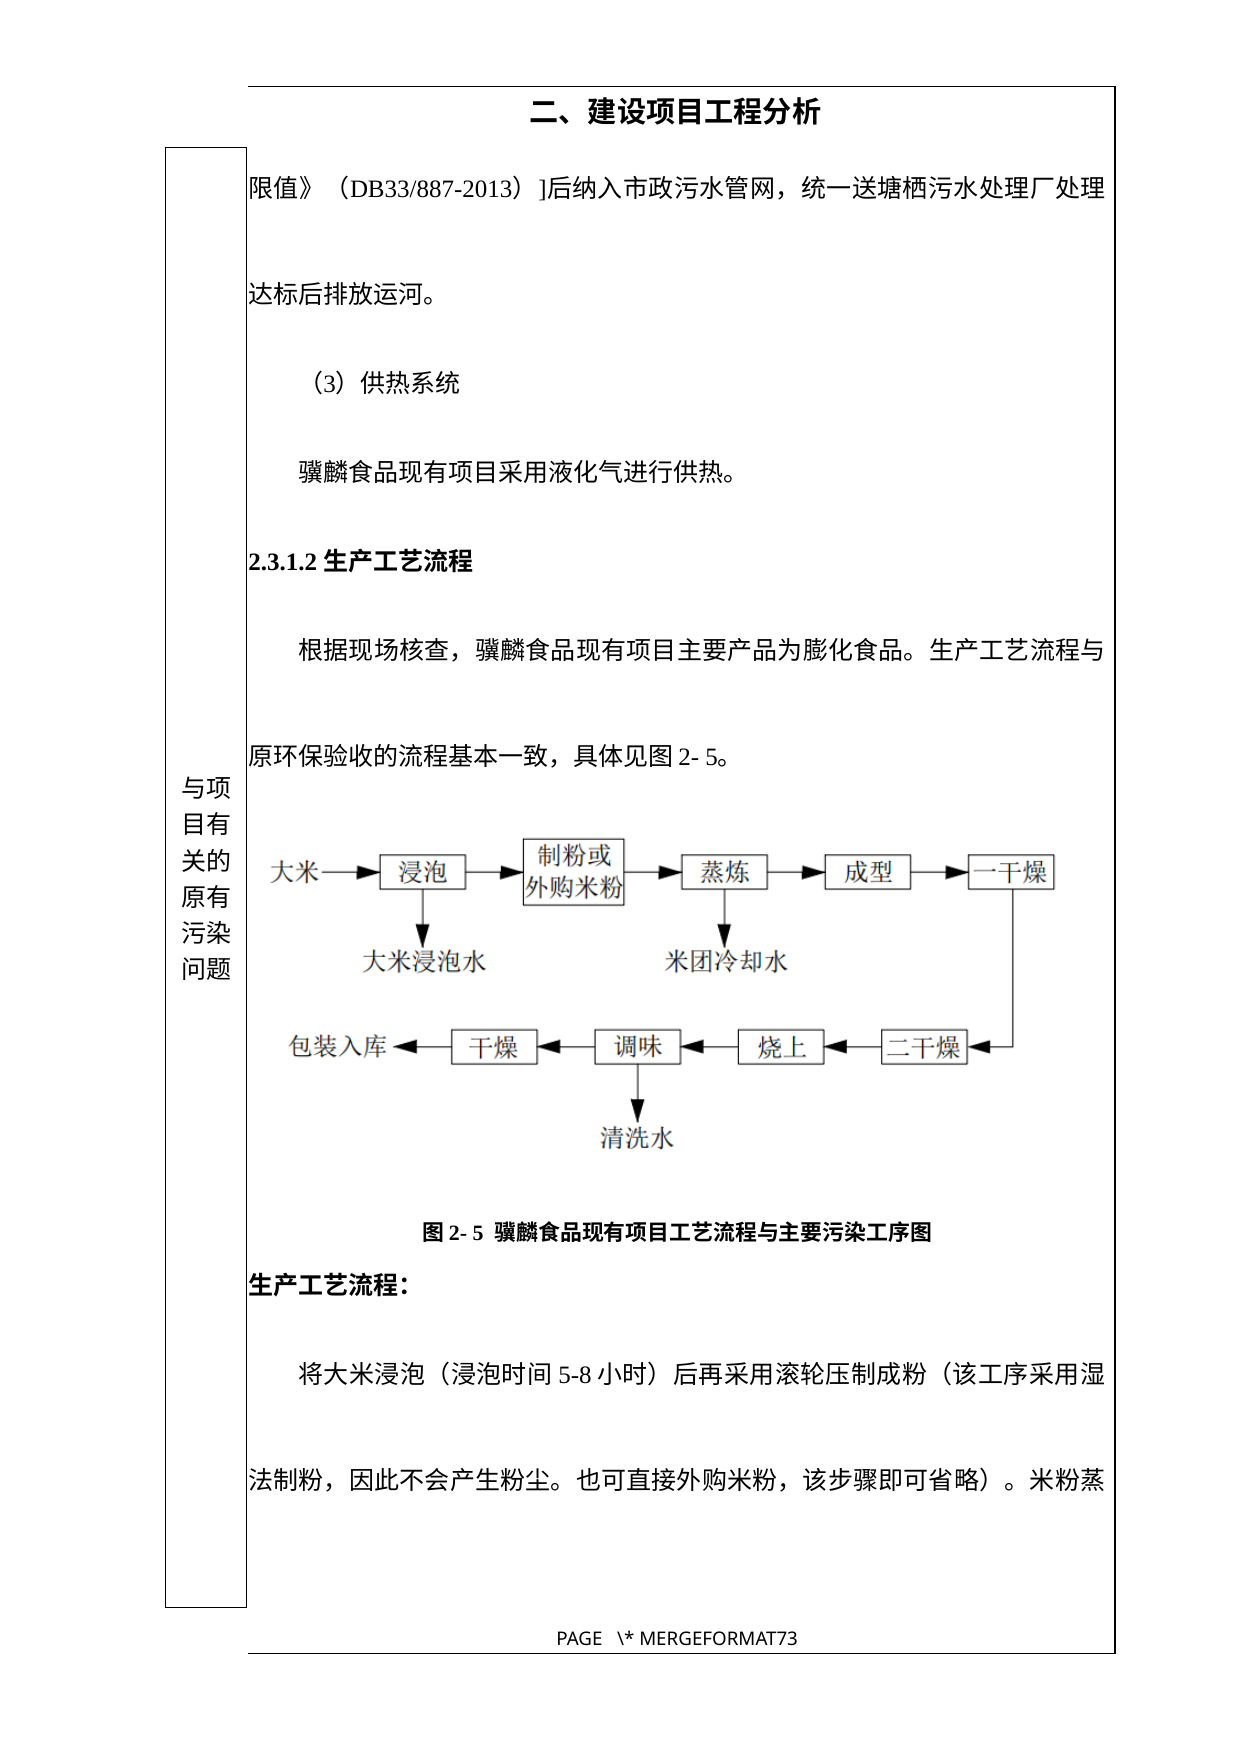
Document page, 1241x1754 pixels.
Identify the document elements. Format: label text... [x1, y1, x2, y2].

list 根据现场核查，骥麟食品现有项目主要产品为膨化食品。生产工艺流程与原环保验收的流程基本一致，具体见图2- 5。 [248, 613, 1106, 790]
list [248, 1337, 1106, 1514]
text 2.3.1.2 生产工艺流程 [248, 524, 1106, 595]
text 图2- 5 骥麟食品现有项目工艺流程与主要污染工序图 [248, 1213, 1106, 1248]
text 骥麟食品现有项目采用液化气进行供热。 [248, 435, 1106, 506]
picture [259, 808, 1095, 1171]
text （3）供热系统 [248, 346, 1106, 417]
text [248, 151, 1106, 328]
text 生产工艺流程： [248, 1248, 1106, 1319]
